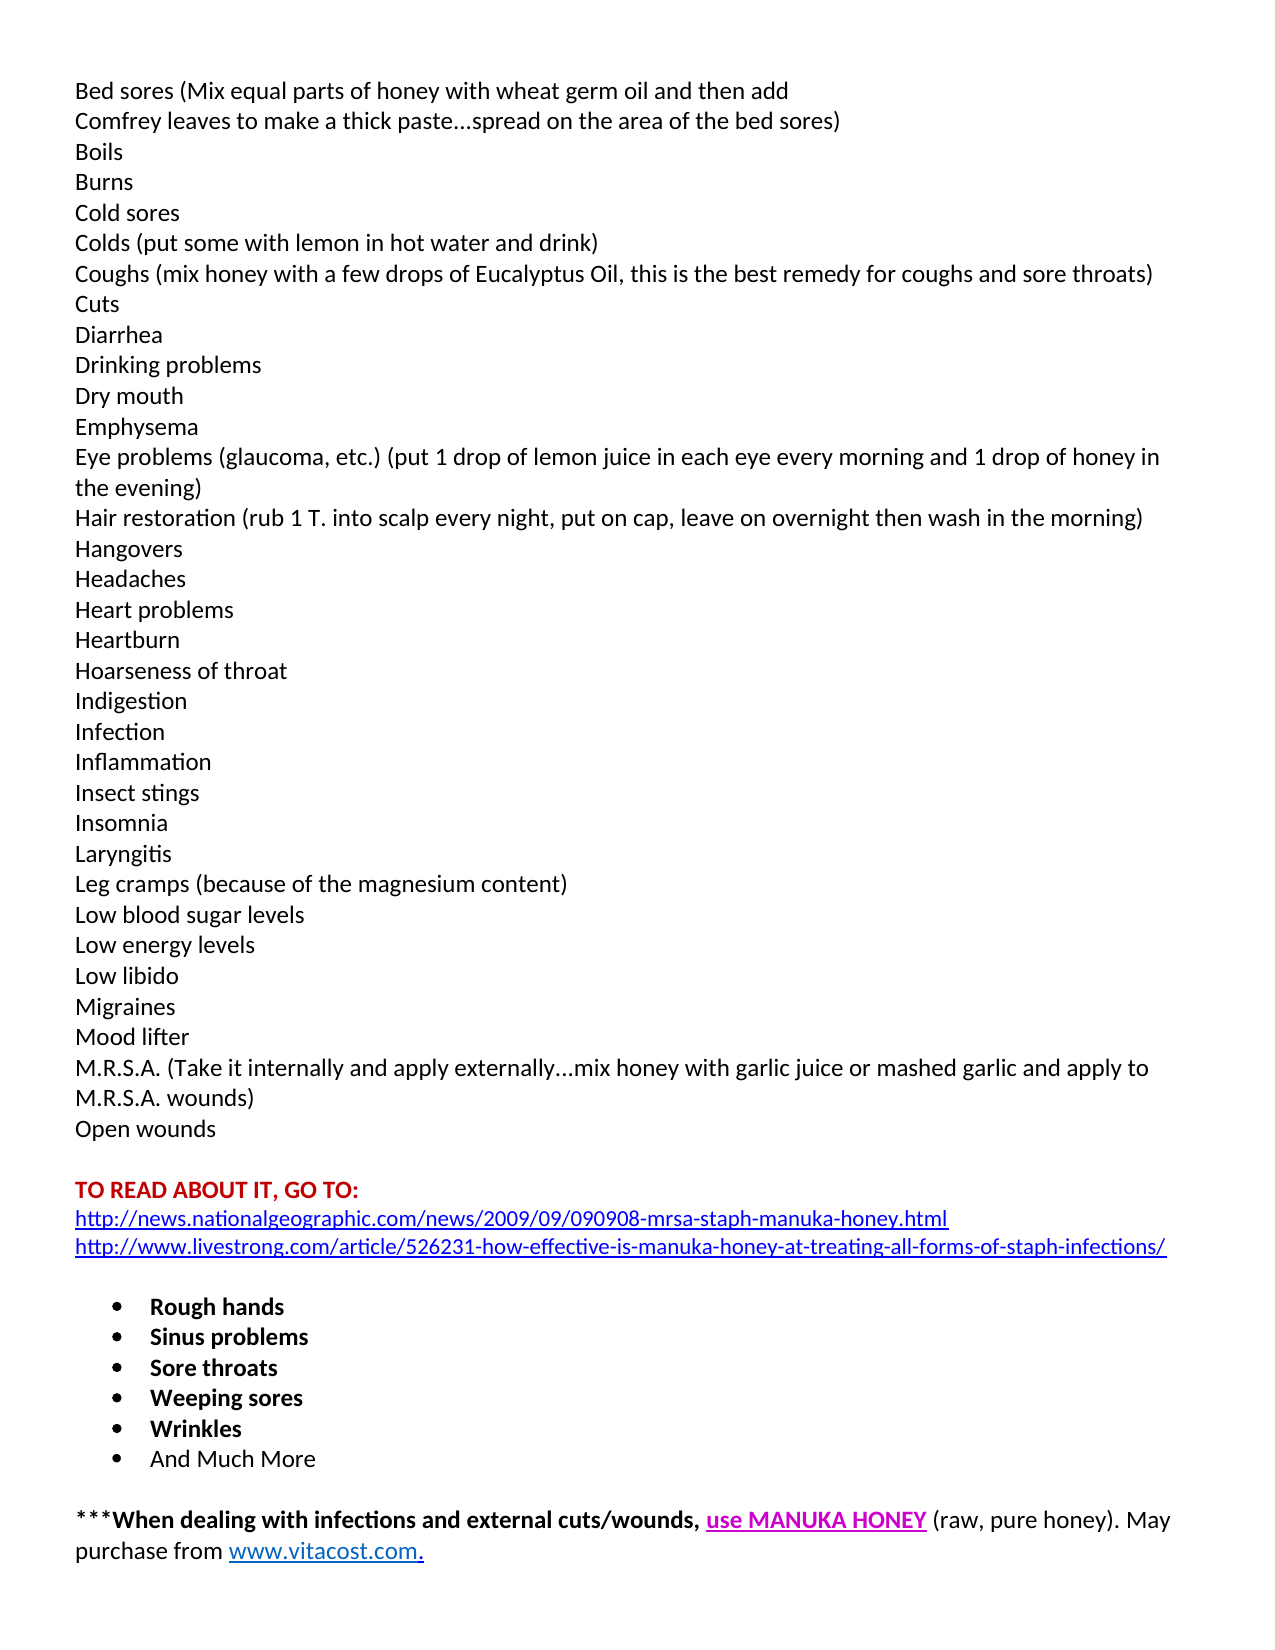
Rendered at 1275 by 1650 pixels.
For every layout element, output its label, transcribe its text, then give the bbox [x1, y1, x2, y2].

text Cold sores [75, 197, 1200, 228]
text ***When dealing with infections and external cuts/wounds, use MANUKA HONEY (raw, pure honey). May purchase from www.vitacost.com. [75, 1504, 1200, 1566]
text http://news.nationalgeographic.com/news/2009/09/090908-mrsa-staph-manuka-honey.html [75, 1204, 1200, 1232]
text Indigestion [75, 685, 1200, 716]
list Sore throats [112, 1352, 1200, 1382]
text Inflammation [75, 746, 1200, 777]
text Burns [75, 167, 1200, 197]
text M.R.S.A. (Take it internally and apply externally...mix honey with garlic juice or mashed garlic and apply to M.R.S.A. wounds) [75, 1052, 1200, 1113]
list And Much More [112, 1443, 1200, 1474]
text Comfrey leaves to make a thick paste...spread on the area of the bed sores) [75, 106, 1200, 136]
text Coughs (mix honey with a few drops of Eucalyptus Oil, this is the best remedy for coughs and sore throats) [75, 258, 1200, 289]
text Emphysema [75, 411, 1200, 441]
text Diarrhea [75, 319, 1200, 350]
text Insect stings [75, 777, 1200, 807]
text Low energy levels [75, 929, 1200, 960]
text Hoarseness of throat [75, 655, 1200, 685]
text Bed sores (Mix equal parts of honey with wheat germ oil and then add [75, 75, 1200, 106]
text Insomnia [75, 807, 1200, 838]
text Migraines [75, 991, 1200, 1021]
text Drinking problems [75, 350, 1200, 380]
text Open wounds [75, 1113, 1200, 1143]
text http://www.livestrong.com/article/526231-how-effective-is-manuka-honey-at-treating-all-forms-of-staph-infections/ [75, 1232, 1200, 1260]
text Cuts [75, 289, 1200, 319]
text Infection [75, 716, 1200, 746]
text Low blood sugar levels [75, 899, 1200, 929]
text Mood lifter [75, 1021, 1200, 1052]
list Weeping sores [112, 1382, 1200, 1413]
text TO READ ABOUT IT, GO TO: [75, 1174, 1200, 1204]
text Dry mouth [75, 380, 1200, 411]
list Rough hands [112, 1291, 1200, 1321]
text Leg cramps (because of the magnesium content) [75, 868, 1200, 899]
list Wrinkles [112, 1413, 1200, 1443]
text Hangovers [75, 533, 1200, 563]
text Boils [75, 136, 1200, 167]
text Heartburn [75, 624, 1200, 655]
text Hair restoration (rub 1 T. into scalp every night, put on cap, leave on overnight then wash in the morning) [75, 502, 1200, 533]
list Sinus problems [112, 1321, 1200, 1352]
text Laryngitis [75, 838, 1200, 868]
text Heart problems [75, 594, 1200, 624]
text Eye problems (glaucoma, etc.) (put 1 drop of lemon juice in each eye every morning and 1 drop of honey in the evening) [75, 441, 1200, 502]
text Colds (put some with lemon in hot water and drink) [75, 228, 1200, 258]
text Headaches [75, 563, 1200, 594]
text Low libido [75, 960, 1200, 991]
